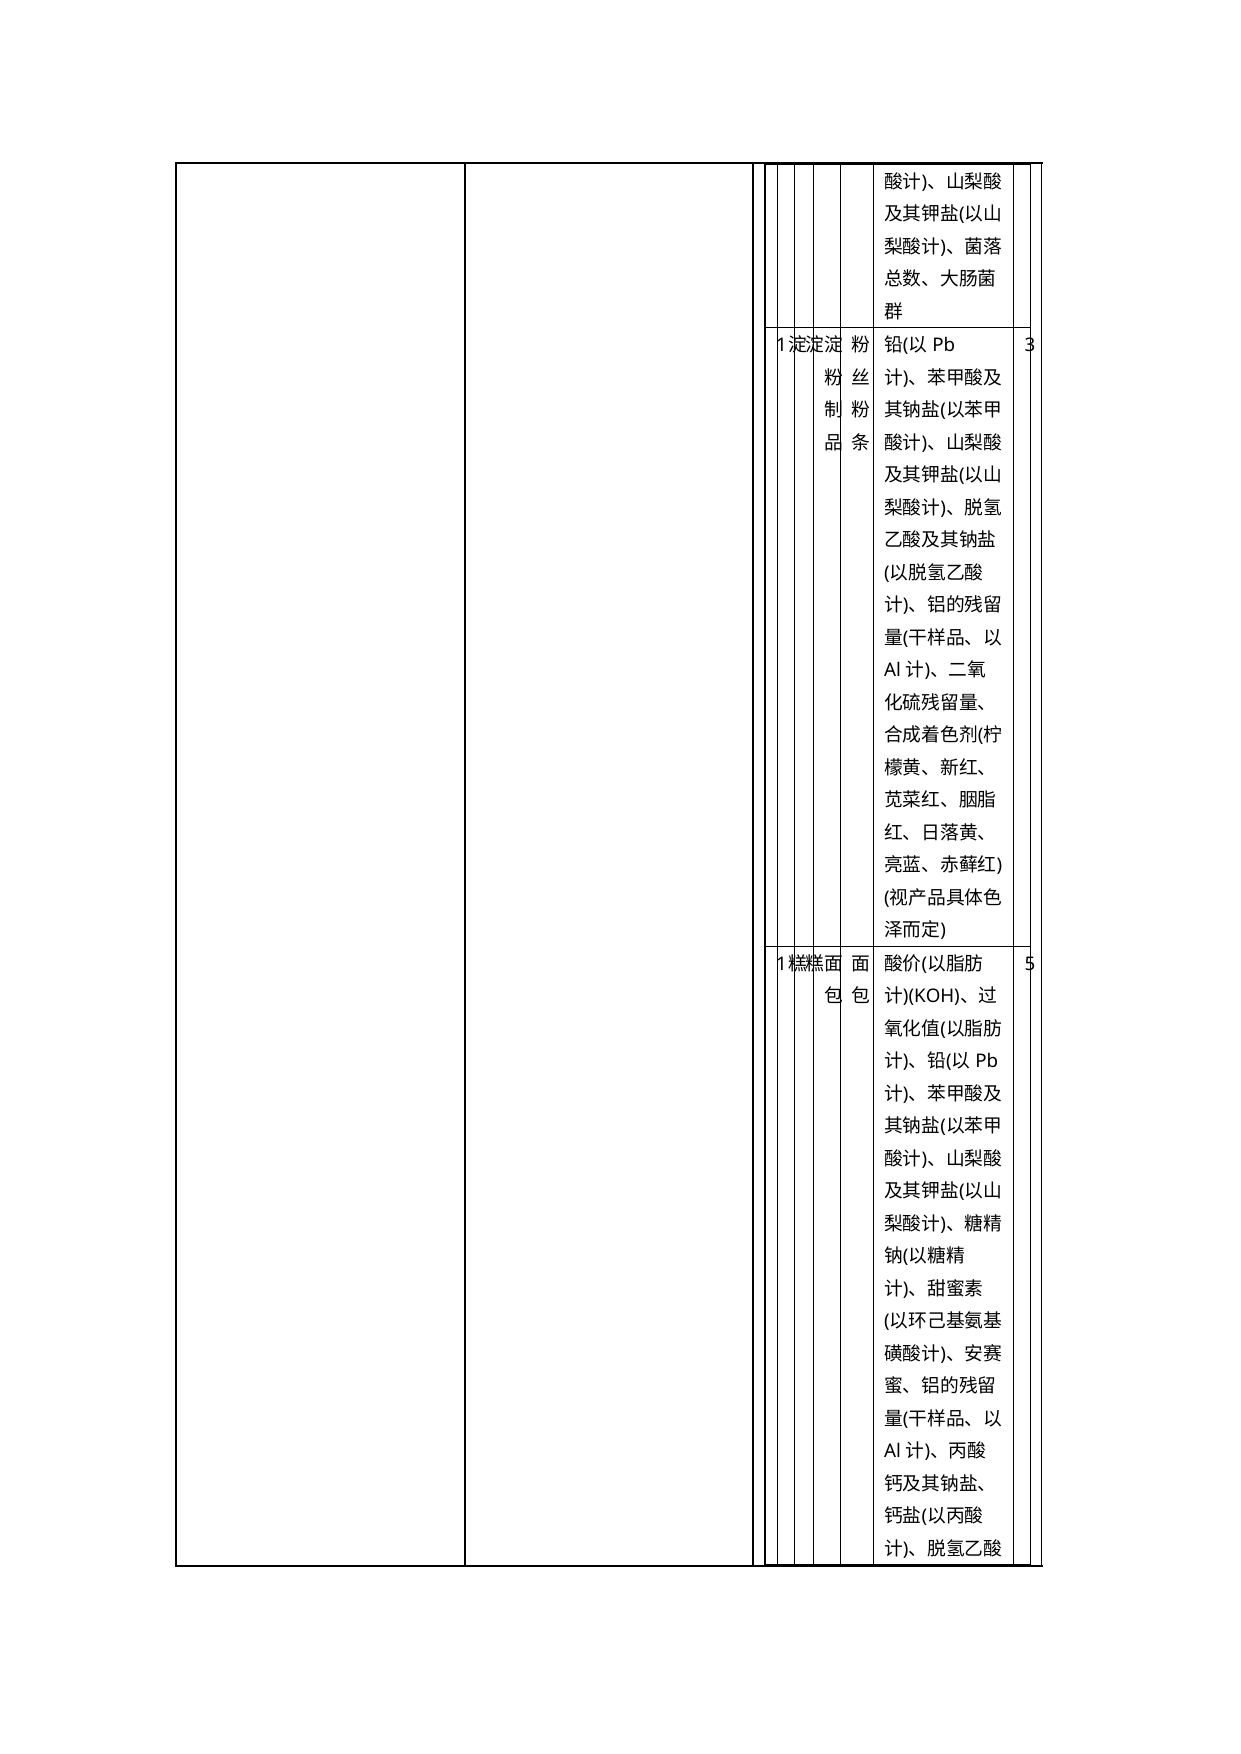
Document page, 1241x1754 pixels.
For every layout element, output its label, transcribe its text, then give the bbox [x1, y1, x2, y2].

table_cell [778, 165, 794, 327]
table_cell [1014, 328, 1030, 946]
table_cell [841, 947, 873, 1564]
table_cell [874, 947, 1013, 1564]
table_cell [766, 947, 777, 1564]
table_cell [778, 947, 794, 1564]
table_cell [841, 165, 873, 327]
table_cell [841, 328, 873, 946]
table_cell [795, 165, 813, 327]
table_cell [466, 164, 752, 1565]
table_cell [1014, 165, 1030, 327]
table_cell [874, 165, 1013, 327]
table_cell [766, 328, 777, 946]
table_cell [1031, 164, 1041, 1565]
table_cell [795, 947, 813, 1564]
table_cell [1014, 947, 1030, 1564]
table_cell [814, 328, 840, 946]
table_cell 1 [177, 164, 464, 1565]
table_cell [874, 328, 1013, 946]
table_cell [778, 328, 794, 946]
table_cell [754, 164, 764, 1565]
table_cell [814, 947, 840, 1564]
table_cell [795, 328, 813, 946]
table_cell [814, 165, 840, 327]
table_cell [766, 165, 777, 327]
